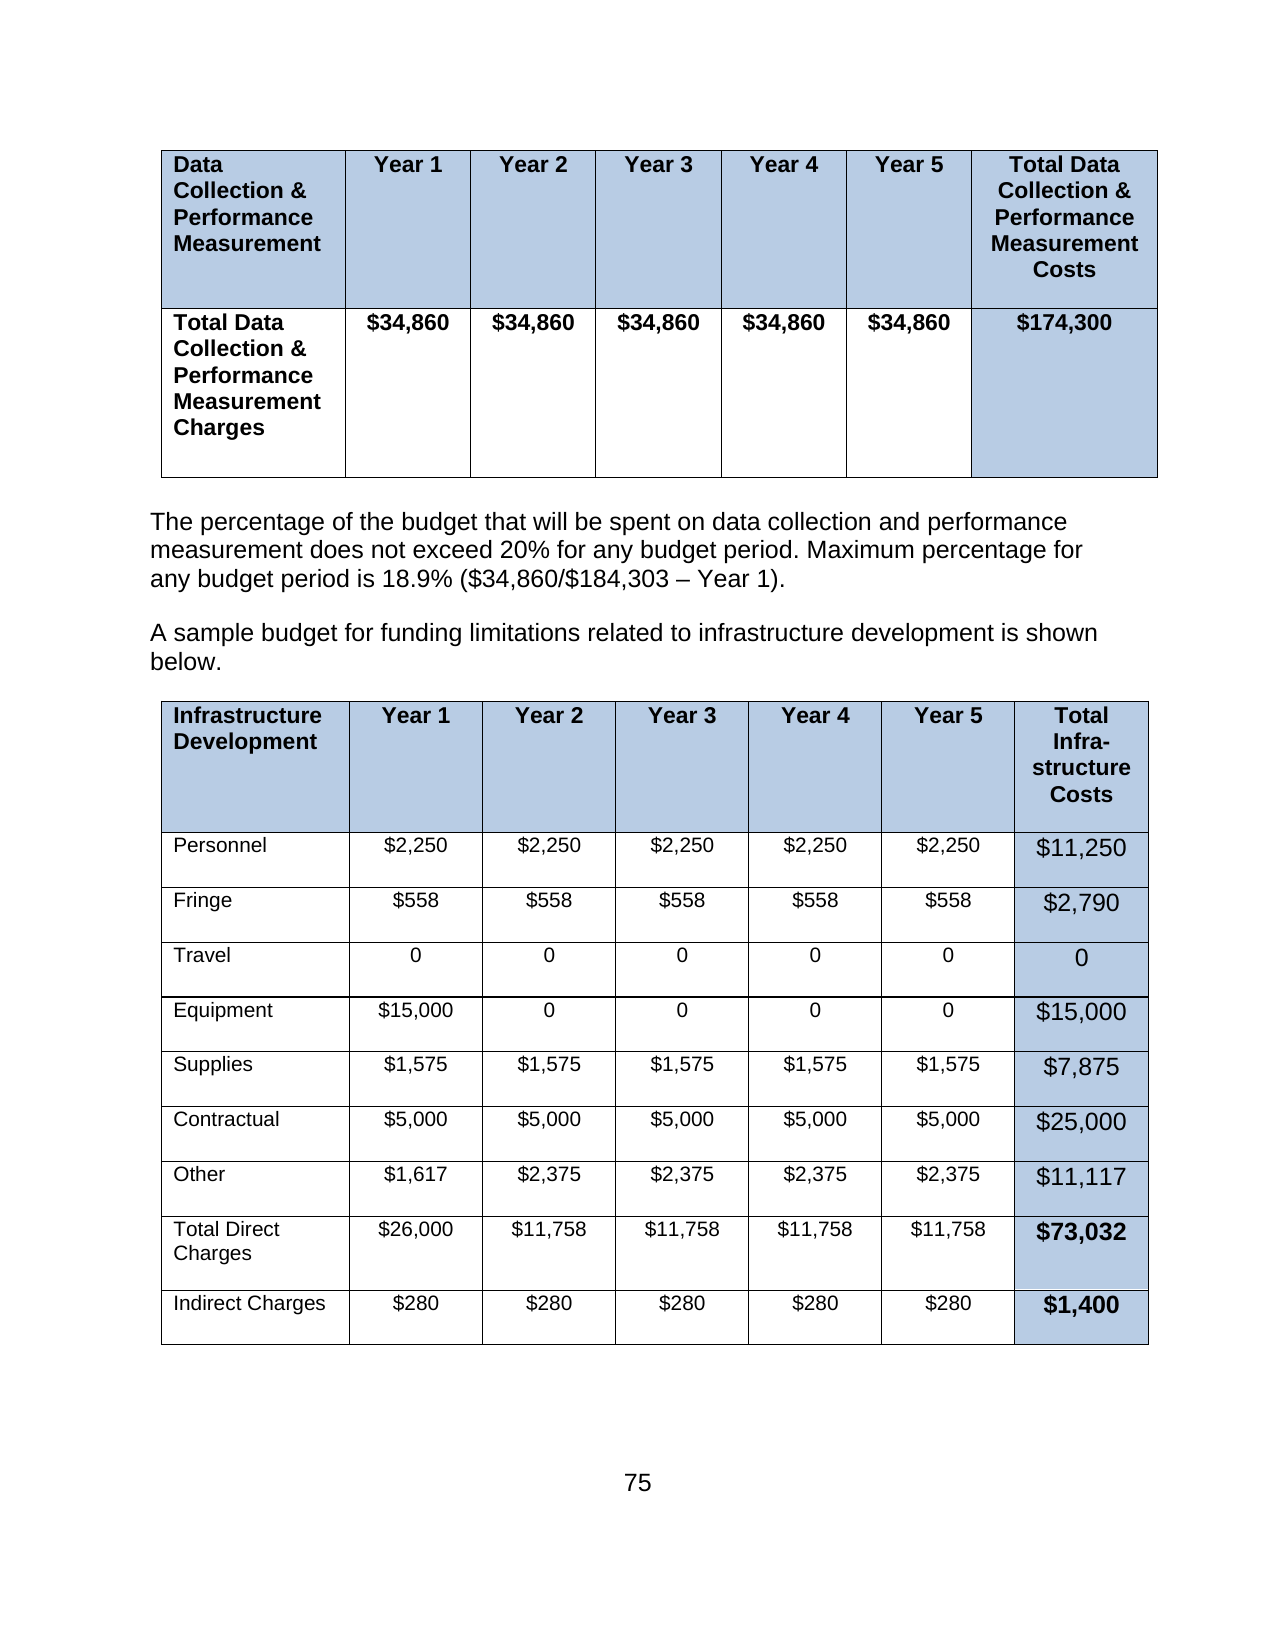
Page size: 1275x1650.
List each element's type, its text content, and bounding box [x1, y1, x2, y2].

table_cell $11,758 [616, 1217, 748, 1289]
table_cell 0 [882, 998, 1014, 1051]
table_cell Total Direct Charges [162, 1217, 349, 1289]
table_header Year 5 [882, 702, 1014, 832]
table_cell $11,117 [1015, 1162, 1148, 1216]
table_cell $1,575 [749, 1052, 881, 1106]
table_cell Fringe [162, 888, 349, 942]
table_cell $34,860 [722, 309, 846, 477]
text The percentage of the budget that will be spent on data collection and performance measurement does not exceed 20% for any budget period. Maximum percentage for any budget period is 18.9% ($34,860/$184,303 – Year 1). [150, 507, 1125, 593]
table_cell $15,000 [1015, 998, 1148, 1051]
table_header Total Infra-structure Costs [1015, 702, 1148, 832]
table_cell $174,300 [972, 309, 1157, 477]
table_cell Equipment [162, 998, 349, 1051]
table_cell $2,250 [749, 833, 881, 887]
table_cell $5,000 [616, 1107, 748, 1161]
table_cell Other [162, 1162, 349, 1216]
table_cell 0 [616, 998, 748, 1051]
table_cell $11,250 [1015, 833, 1148, 887]
table_cell $7,875 [1015, 1052, 1148, 1106]
table_cell $2,375 [882, 1162, 1014, 1216]
table_header Infrastructure Development [162, 702, 349, 832]
table_cell 0 [749, 998, 881, 1051]
table_cell $2,375 [616, 1162, 748, 1216]
table_cell $280 [350, 1291, 482, 1344]
table_cell $34,860 [847, 309, 971, 477]
table_cell Personnel [162, 833, 349, 887]
table_cell $11,758 [483, 1217, 615, 1289]
table_header Year 1 [350, 702, 482, 832]
table_cell $5,000 [749, 1107, 881, 1161]
table_cell $5,000 [483, 1107, 615, 1161]
table_cell Indirect Charges [162, 1291, 349, 1344]
table_cell $558 [350, 888, 482, 942]
table_cell $1,575 [350, 1052, 482, 1106]
table_header Year 4 [749, 702, 881, 832]
table_header Year 1 [346, 151, 470, 308]
table_cell Contractual [162, 1107, 349, 1161]
table_cell Supplies [162, 1052, 349, 1106]
table_cell $280 [882, 1291, 1014, 1344]
table_cell Total Data Collection & Performance Measurement Charges [162, 309, 345, 477]
table_cell $2,790 [1015, 888, 1148, 942]
table_cell $1,400 [1015, 1291, 1148, 1344]
table_cell $1,575 [616, 1052, 748, 1106]
table_cell $11,758 [882, 1217, 1014, 1289]
table_cell $2,250 [616, 833, 748, 887]
table_cell $5,000 [882, 1107, 1014, 1161]
table_header Year 3 [596, 151, 721, 308]
table_header Year 2 [471, 151, 595, 308]
table_cell $34,860 [596, 309, 721, 477]
table_cell $558 [616, 888, 748, 942]
table_cell $34,860 [346, 309, 470, 477]
table_cell Travel [162, 943, 349, 996]
table_cell $34,860 [471, 309, 595, 477]
table_cell 0 [749, 943, 881, 996]
table_cell $2,250 [350, 833, 482, 887]
table_cell 0 [483, 998, 615, 1051]
table_cell 0 [483, 943, 615, 996]
table_cell 0 [882, 943, 1014, 996]
table_cell $1,575 [882, 1052, 1014, 1106]
table_cell $15,000 [350, 998, 482, 1051]
table_header Year 2 [483, 702, 615, 832]
text A sample budget for funding limitations related to infrastructure development is shown below. [150, 618, 1125, 676]
table_cell $1,617 [350, 1162, 482, 1216]
table_cell $280 [616, 1291, 748, 1344]
table_cell $5,000 [350, 1107, 482, 1161]
table_cell $280 [483, 1291, 615, 1344]
table_header Year 5 [847, 151, 971, 308]
table_cell $26,000 [350, 1217, 482, 1289]
table_cell $558 [882, 888, 1014, 942]
table_header Year 4 [722, 151, 846, 308]
table_cell $558 [483, 888, 615, 942]
table_header Data Collection & Performance Measurement [162, 151, 345, 308]
table_header Total Data Collection & Performance Measurement Costs [972, 151, 1157, 308]
table_cell $1,575 [483, 1052, 615, 1106]
table_cell $2,250 [882, 833, 1014, 887]
table_cell 0 [1015, 943, 1148, 996]
table_cell 0 [616, 943, 748, 996]
table_header Year 3 [616, 702, 748, 832]
table_cell 0 [350, 943, 482, 996]
table_cell $2,375 [749, 1162, 881, 1216]
table_cell $280 [749, 1291, 881, 1344]
table_cell $73,032 [1015, 1217, 1148, 1289]
table_cell $2,375 [483, 1162, 615, 1216]
table_cell $25,000 [1015, 1107, 1148, 1161]
table_cell $11,758 [749, 1217, 881, 1289]
table_cell $2,250 [483, 833, 615, 887]
table_cell $558 [749, 888, 881, 942]
